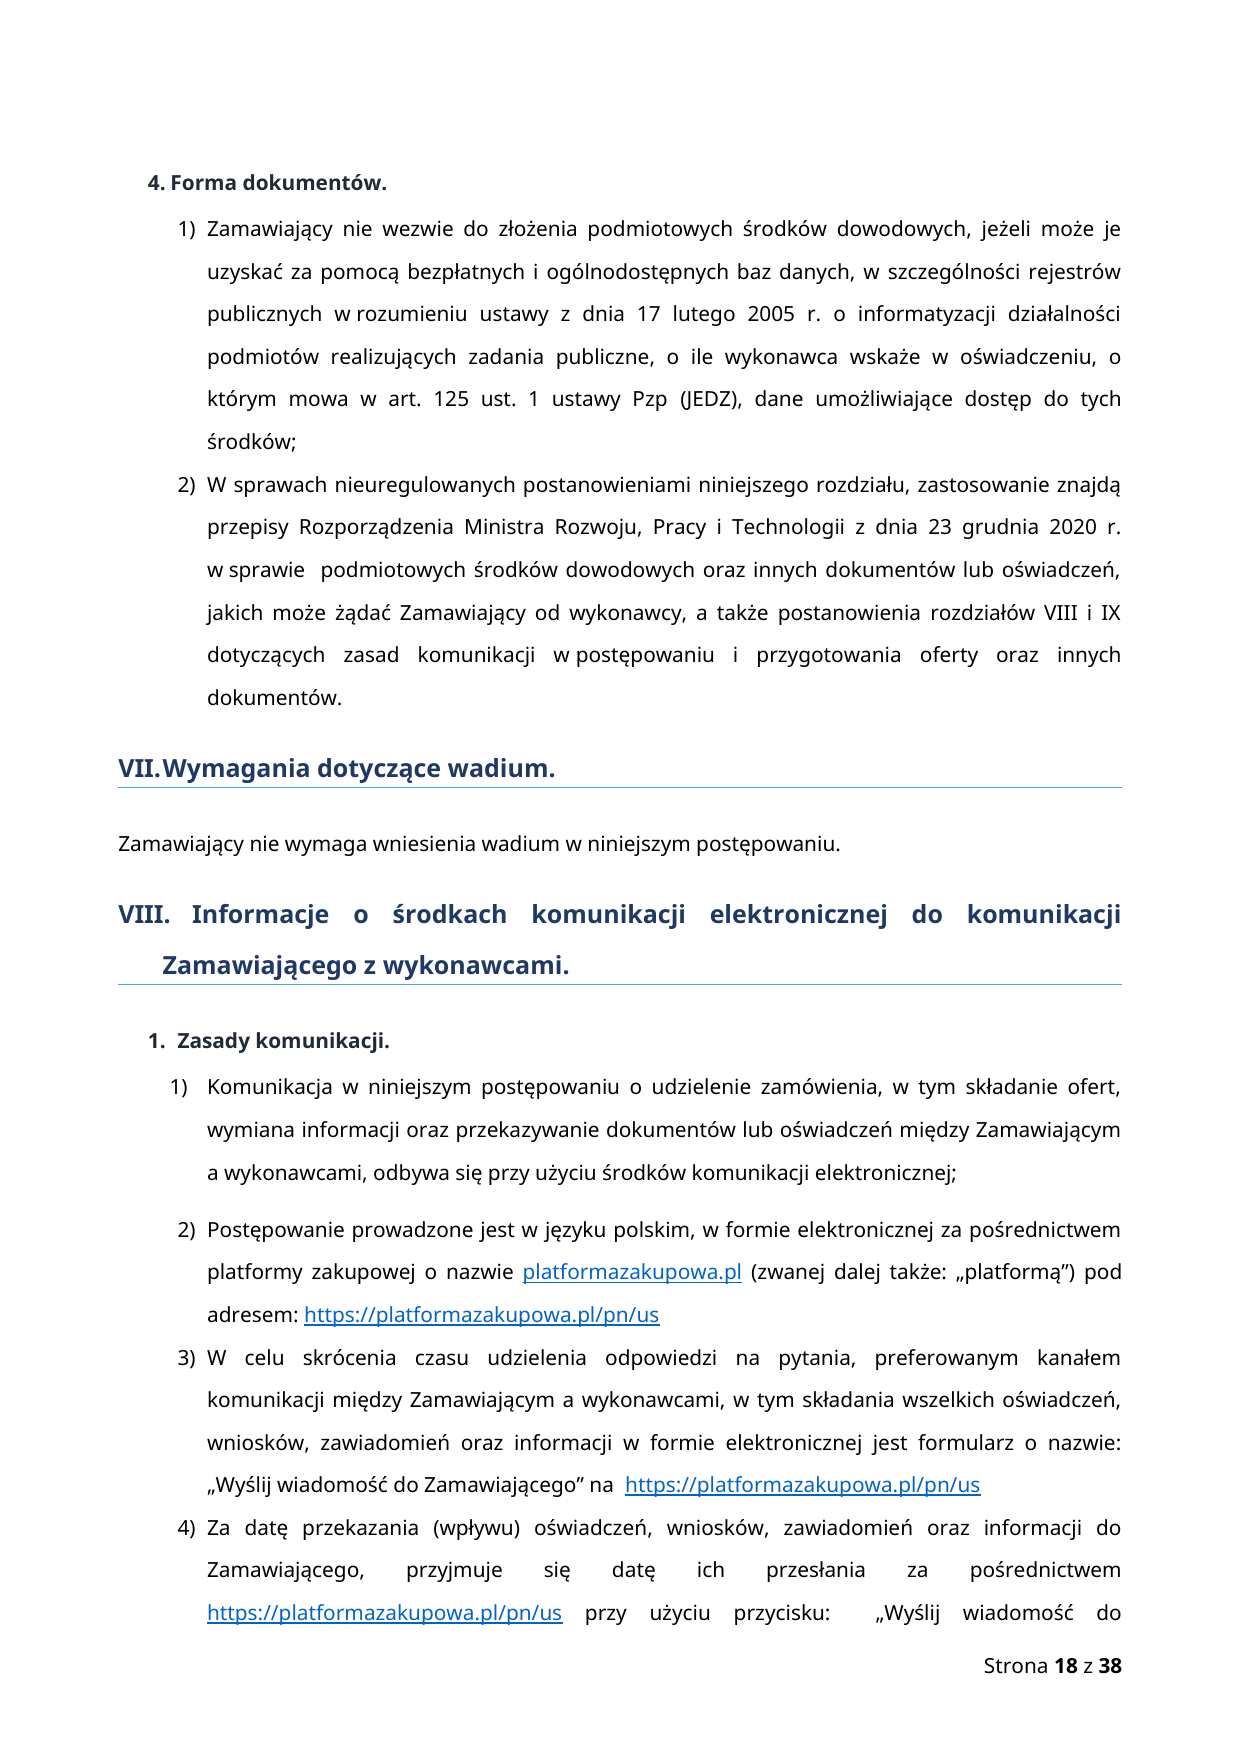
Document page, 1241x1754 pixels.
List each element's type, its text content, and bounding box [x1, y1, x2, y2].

list Zamawiający nie wezwie do złożenia podmiotowych środków dowodowych, jeżeli może je uzyskać za pomocą bezpłatnych i ogólnodostępnych baz danych, w szczególności rejestrów publicznych w rozumieniu ustawy z dnia 17 lutego 2005 r. o informatyzacji działalności podmiotów realizujących zadania publiczne, o ile wykonawca wskaże w oświadczeniu, o którym mowa w art. 125 ust. 1 ustawy Pzp (JEDZ), dane umożliwiające dostęp do tych środków; [177, 214, 1122, 456]
subtitle Informacje o środkach komunikacji elektronicznej do komunikacji Zamawiającego z wykonawcami. [118, 897, 1122, 984]
subtitle Komunikacja w niniejszym postępowaniu o udzielenie zamówienia, w tym składanie ofert, wymiana informacji oraz przekazywanie dokumentów lub oświadczeń między Zamawiającym a wykonawcami, odbywa się przy użyciu środków komunikacji elektronicznej; [169, 1072, 1122, 1186]
list Postępowanie prowadzone jest w języku polskim, w formie elektronicznej za pośrednictwem platformy zakupowej o nazwie platformazakupowa.pl (zwanej dalej także: „platformą”) pod adresem: https://platformazakupowa.pl/pn/us [177, 1215, 1122, 1328]
subtitle Wymagania dotyczące wadium. [118, 750, 1122, 787]
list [177, 1513, 1122, 1627]
subtitle Zasady komunikacji. [148, 1026, 1122, 1055]
subtitle Forma dokumentów. [148, 168, 1122, 197]
text Zamawiający nie wymaga wniesienia wadium w niniejszym postępowaniu. [118, 829, 1122, 857]
list W sprawach nieuregulowanych postanowieniami niniejszego rozdziału, zastosowanie znajdą przepisy Rozporządzenia Ministra Rozwoju, Pracy i Technologii z dnia 23 grudnia 2020 r. w sprawie podmiotowych środków dowodowych oraz innych dokumentów lub oświadczeń, jakich może żądać Zamawiający od wykonawcy, a także postanowienia rozdziałów VIII i IX dotyczących zasad komunikacji w postępowaniu i przygotowania oferty oraz innych dokumentów. [177, 470, 1122, 711]
list W celu skrócenia czasu udzielenia odpowiedzi na pytania, preferowanym kanałem komunikacji między Zamawiającym a wykonawcami, w tym składania wszelkich oświadczeń, wniosków, zawiadomień oraz informacji w formie elektronicznej jest formularz o nazwie: „Wyślij wiadomość do Zamawiającego” na https://platformazakupowa.pl/pn/us [177, 1343, 1122, 1499]
